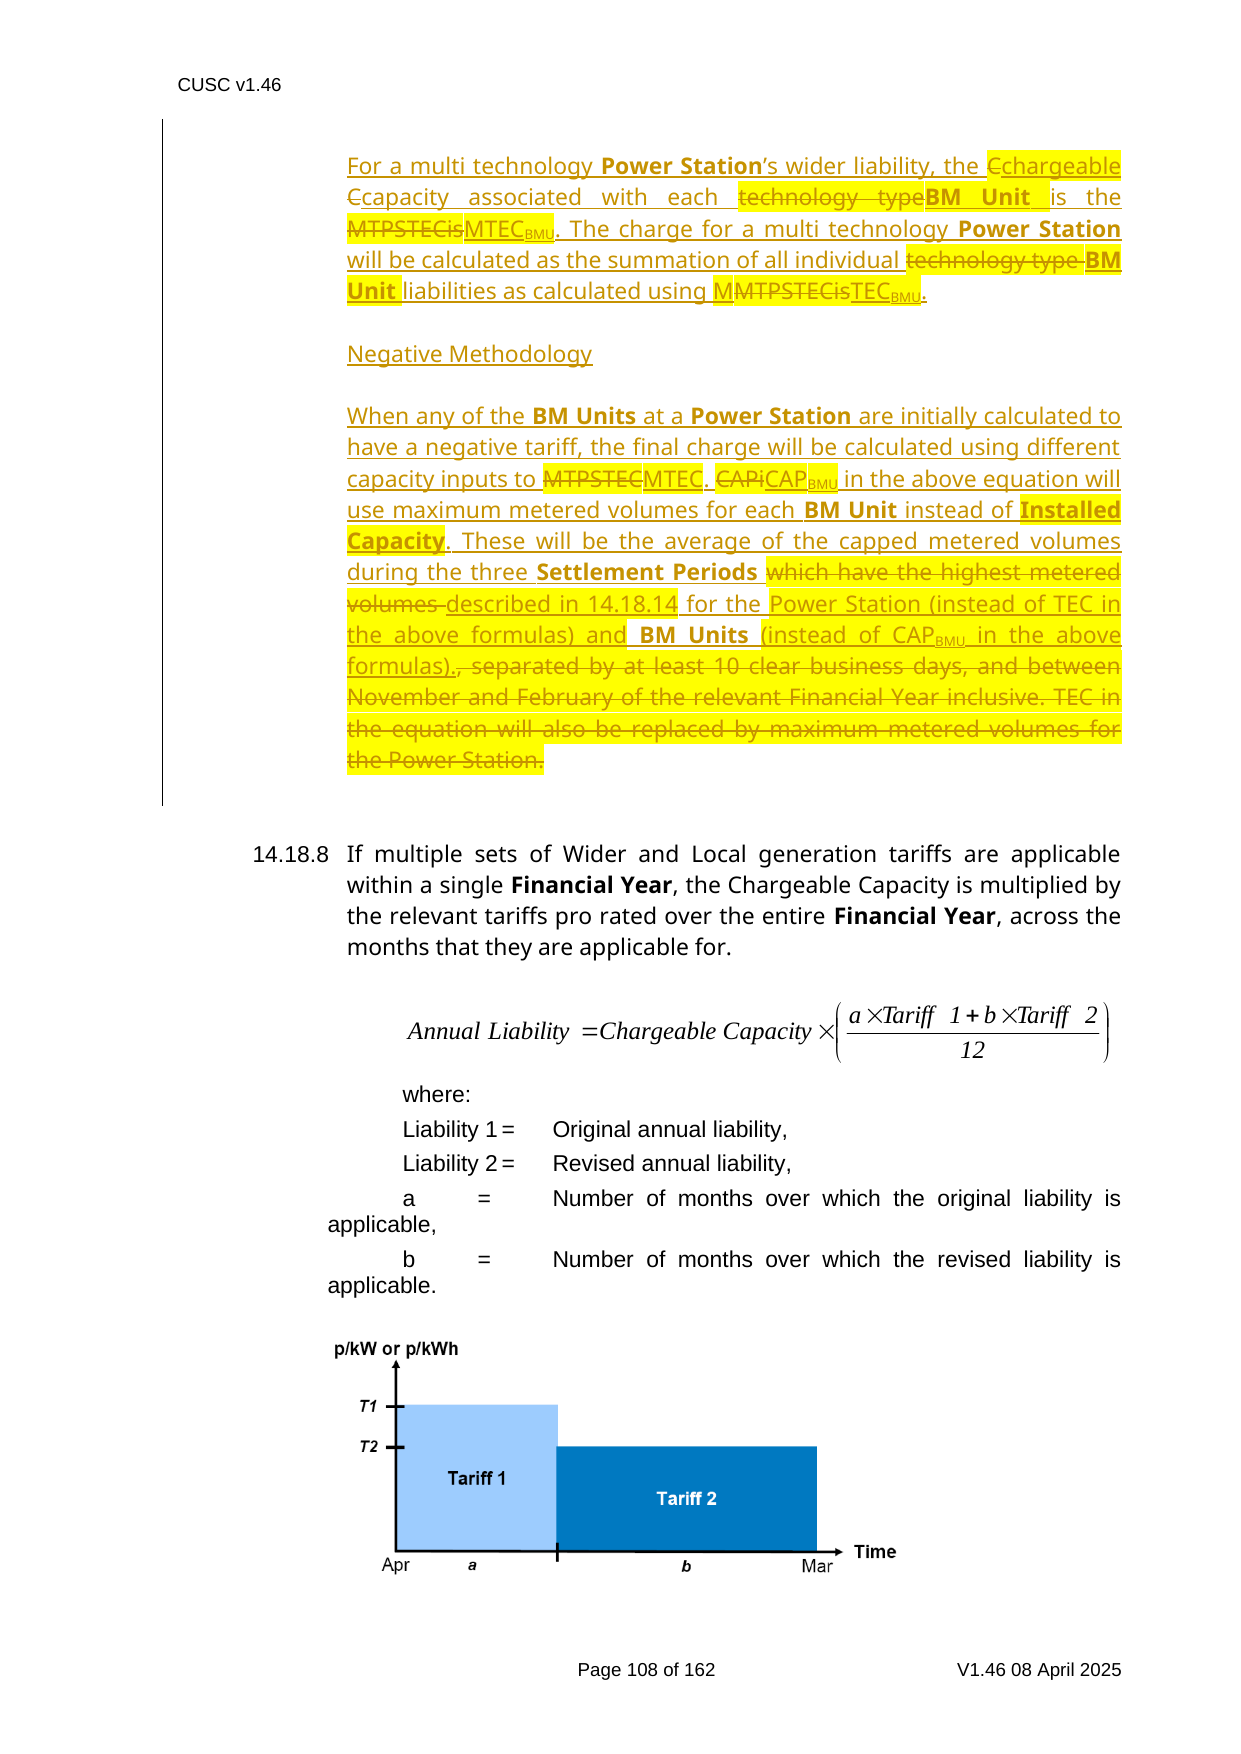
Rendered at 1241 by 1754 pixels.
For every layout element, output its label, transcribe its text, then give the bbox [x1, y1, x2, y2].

text Liability 1 = Original annual liability, [327, 1116, 1121, 1142]
text a = Number of months over which the original liability is applicable, [327, 1185, 1121, 1238]
text b = Number of months over which the revised liability is applicable. [327, 1246, 1121, 1299]
text where: [327, 1081, 1121, 1107]
text Liability 2 = Revised annual liability, [327, 1150, 1121, 1177]
picture [327, 1338, 909, 1580]
list If multiple sets of Wider and Local generation tariffs are applicable within a single Financial Year, the Chargeable Capacity is multiplied by the relevant tariffs pro rated over the entire Financial Year, across the months that they are applicable for. [252, 837, 1121, 962]
